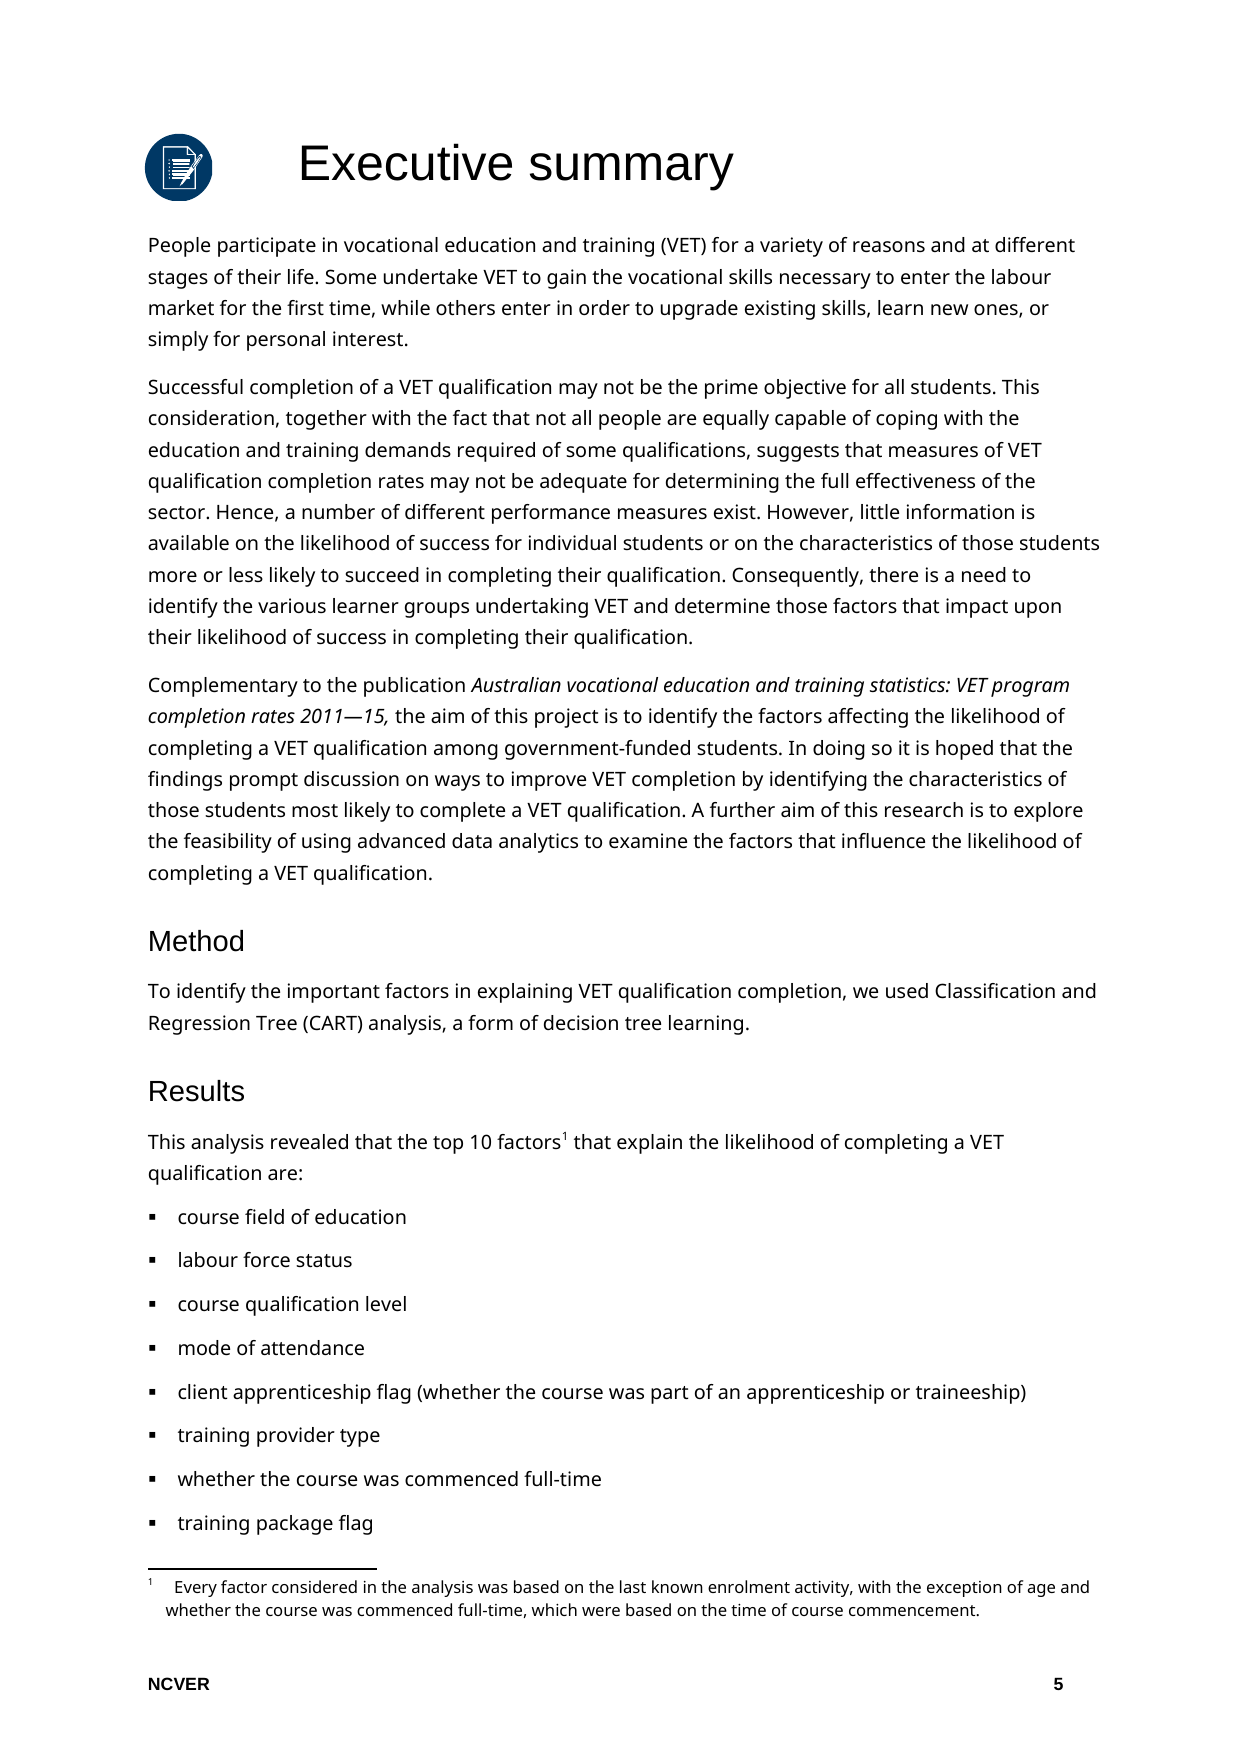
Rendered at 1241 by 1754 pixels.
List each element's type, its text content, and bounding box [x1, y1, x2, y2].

text People participate in vocational education and training (VET) for a variety of reasons and at different stages of their life. Some undertake VET to gain the vocational skills necessary to enter the labour market for the first time, while others enter in order to upgrade existing skills, learn new ones, or simply for personal interest. [148, 228, 1101, 353]
text mode of attendance [148, 1330, 1063, 1362]
text Complementary to the publication Australian vocational education and training statistics: VET program completion rates 2011—15, the aim of this project is to identify the factors affecting the likelihood of completing a VET qualification among government-funded students. In doing so it is hoped that the findings prompt discussion on ways to improve VET completion by identifying the characteristics of those students most likely to complete a VET qualification. A further aim of this research is to explore the feasibility of using advanced data analytics to examine the factors that influence the likelihood of completing a VET qualification. [148, 667, 1101, 886]
text To identify the important factors in explaining VET qualification completion, we used Classification and Regression Tree (CART) analysis, a form of decision tree learning. [148, 974, 1101, 1036]
subtitle Method [148, 924, 1101, 957]
subtitle Results [148, 1074, 1101, 1107]
text whether the course was commenced full-time [148, 1462, 1063, 1493]
text Successful completion of a VET qualification may not be the prime objective for all students. This consideration, together with the fact that not all people are equally capable of coping with the education and training demands required of some qualifications, suggests that measures of VET qualification completion rates may not be adequate for determining the full effectiveness of the sector. Hence, a number of different performance measures exist. However, little information is available on the likelihood of success for individual students or on the characteristics of those students more or less likely to succeed in completing their qualification. Consequently, there is a need to identify the various learner groups undertaking VET and determine those factors that impact upon their likelihood of success in completing their qualification. [148, 369, 1101, 651]
text training provider type [148, 1418, 1063, 1449]
text course field of education [148, 1199, 1063, 1230]
text course qualification level [148, 1287, 1063, 1318]
text This analysis revealed that the top 10 factors that explain the likelihood of completing a VET qualification are: [148, 1124, 1101, 1187]
text client apprenticeship flag (whether the course was part of an apprenticeship or traineeship) [148, 1374, 1063, 1405]
text training package flag [148, 1505, 1063, 1537]
text labour force status [148, 1243, 1063, 1274]
subtitle Executive summary [223, 133, 1063, 190]
